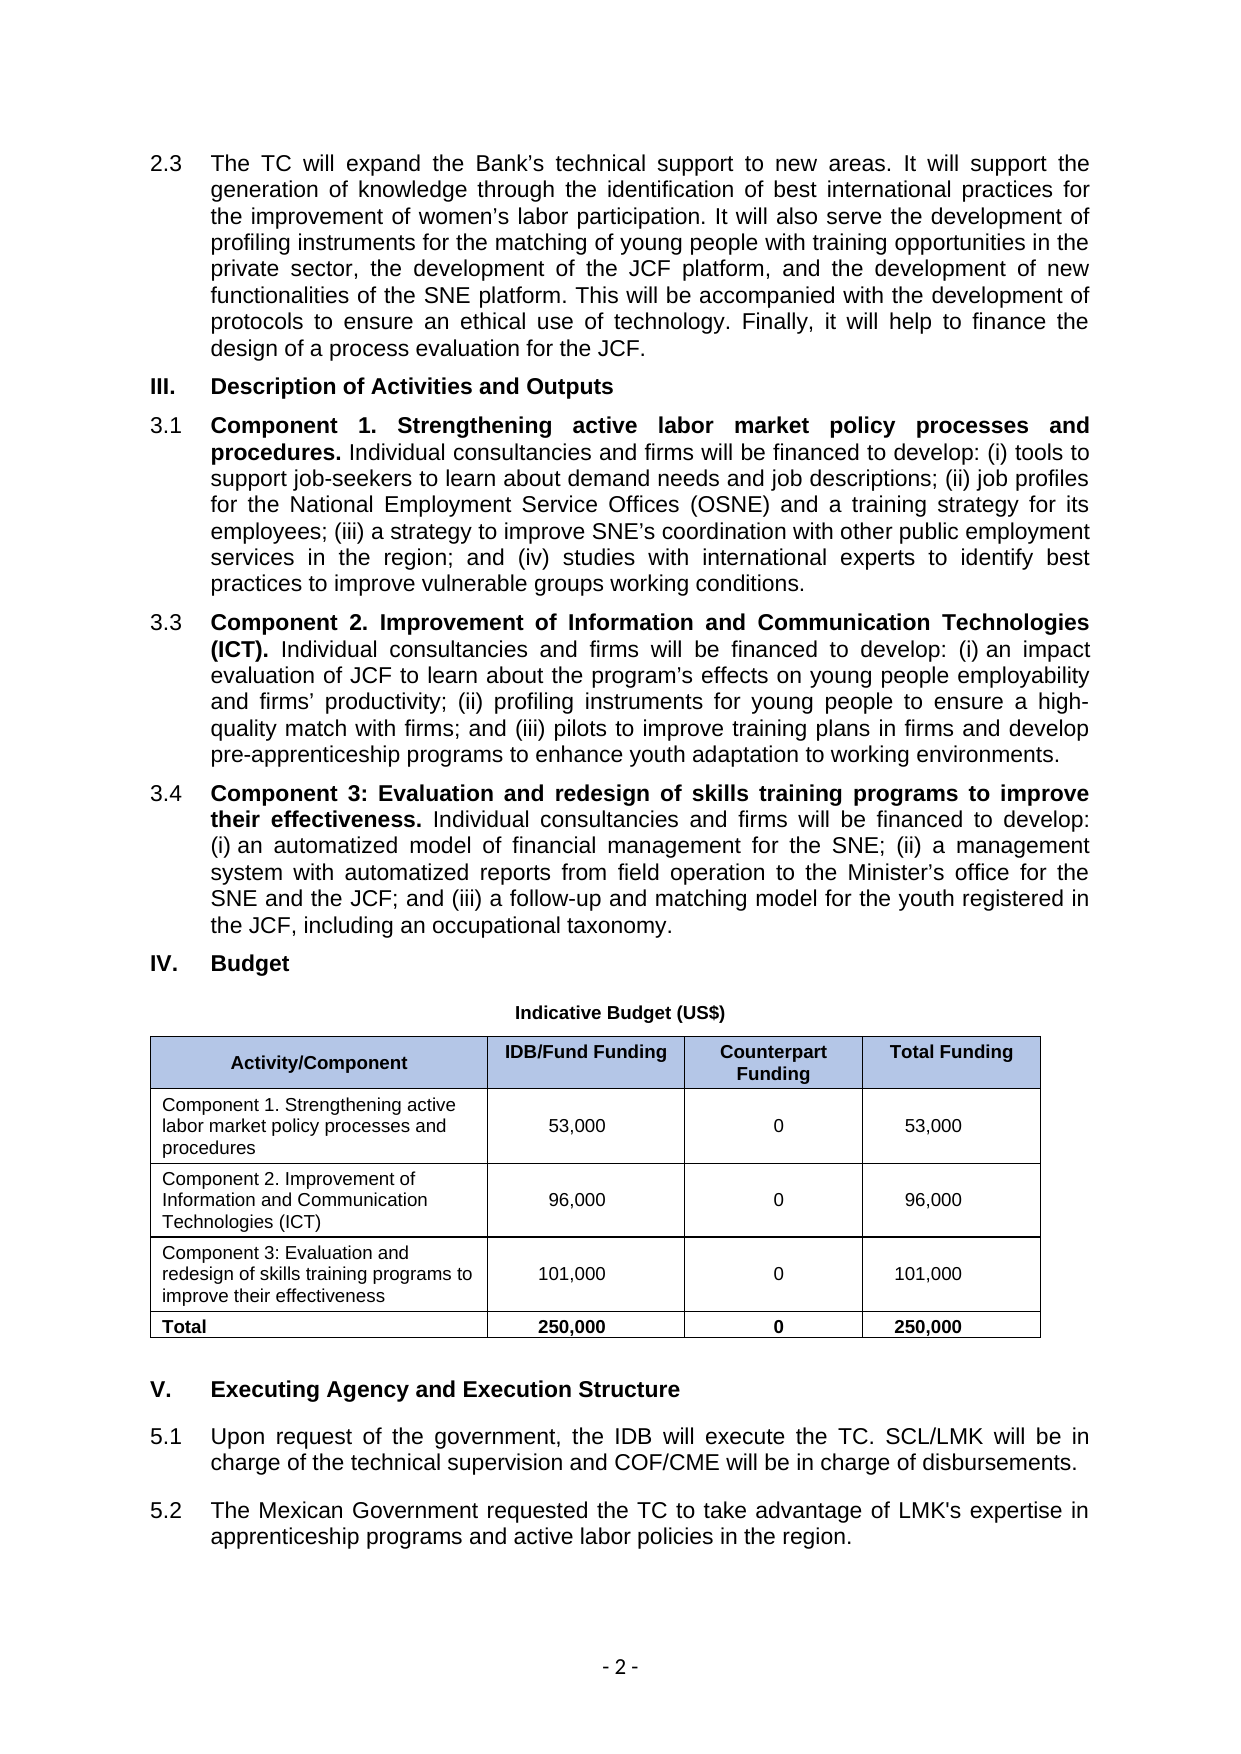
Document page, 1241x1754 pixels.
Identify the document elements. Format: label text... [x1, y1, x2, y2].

text 3.3 Component 2. Improvement of Information and Communication Technologies (ICT). Individual consultancies and firms will be financed to develop: (i) an impact evaluation of JCF to learn about the program’s effects on young people employability and firms’ productivity; (ii) profiling instruments for young people to ensure a high-quality match with firms; and (iii) pilots to improve training plans in firms and develop pre-apprenticeship programs to enhance youth adaptation to working environments. [150, 609, 1090, 767]
table_header Activity/Component [151, 1037, 487, 1088]
table_cell 0 [685, 1312, 862, 1337]
text 2.3 The TC will expand the Bank’s technical support to new areas. It will support the generation of knowledge through the identification of best international practices for the improvement of women’s labor participation. It will also serve the development of profiling instruments for the matching of young people with training opportunities in the private sector, the development of the JCF platform, and the development of new functionalities of the SNE platform. This will be accompanied with the development of protocols to ensure an ethical use of technology. Finally, it will help to finance the design of a process evaluation for the JCF. [150, 150, 1090, 361]
text Indicative Budget (US$) [150, 1002, 1090, 1023]
text 5.1 Upon request of the government, the IDB will execute the TC. SCL/LMK will be in charge of the technical supervision and COF/CME will be in charge of disbursements. [150, 1423, 1090, 1476]
table_header IDB/Fund Funding [488, 1037, 684, 1088]
text 5.2 The Mexican Government requested the TC to take advantage of LMK's expertise in apprenticeship programs and active labor policies in the region. [150, 1497, 1090, 1549]
table_header Total Funding [863, 1037, 1040, 1088]
table_cell 0 [685, 1238, 862, 1311]
table_cell 101,000 [488, 1238, 684, 1311]
table_cell 96,000 [863, 1164, 1040, 1236]
table_cell Component 2. Improvement of Information and Communication Technologies (ICT) [151, 1164, 487, 1236]
table_cell Component 3: Evaluation and redesign of skills training programs to improve their effectiveness [151, 1238, 487, 1311]
table_cell Component 1. Strengthening active labor market policy processes and procedures [151, 1089, 487, 1162]
text V. Executing Agency and Execution Structure [150, 1376, 1090, 1402]
table_header Counterpart Funding [685, 1037, 862, 1088]
text IV. Budget [150, 950, 1090, 977]
table_cell 96,000 [488, 1164, 684, 1236]
text III. Description of Activities and Outputs [150, 373, 1090, 400]
table_cell 53,000 [488, 1089, 684, 1162]
table_cell 250,000 [488, 1312, 684, 1337]
text 3.4 Component 3: Evaluation and redesign of skills training programs to improve their effectiveness. Individual consultancies and firms will be financed to develop: (i) an automatized model of financial management for the SNE; (ii) a management system with automatized reports from field operation to the Minister’s office for the SNE and the JCF; and (iii) a follow-up and matching model for the youth registered in the JCF, including an occupational taxonomy. [150, 780, 1090, 938]
table_cell 250,000 [863, 1312, 1040, 1337]
text 3.1 Component 1. Strengthening active labor market policy processes and procedures. Individual consultancies and firms will be financed to develop: (i) tools to support job-seekers to learn about demand needs and job descriptions; (ii) job profiles for the National Employment Service Offices (OSNE) and a training strategy for its employees; (iii) a strategy to improve SNE’s coordination with other public employment services in the region; and (iv) studies with international experts to identify best practices to improve vulnerable groups working conditions. [150, 412, 1090, 597]
table_cell 101,000 [863, 1238, 1040, 1311]
table_cell Total [151, 1312, 487, 1337]
table_cell 53,000 [863, 1089, 1040, 1162]
table_cell 0 [685, 1164, 862, 1236]
table_cell 0 [685, 1089, 862, 1162]
